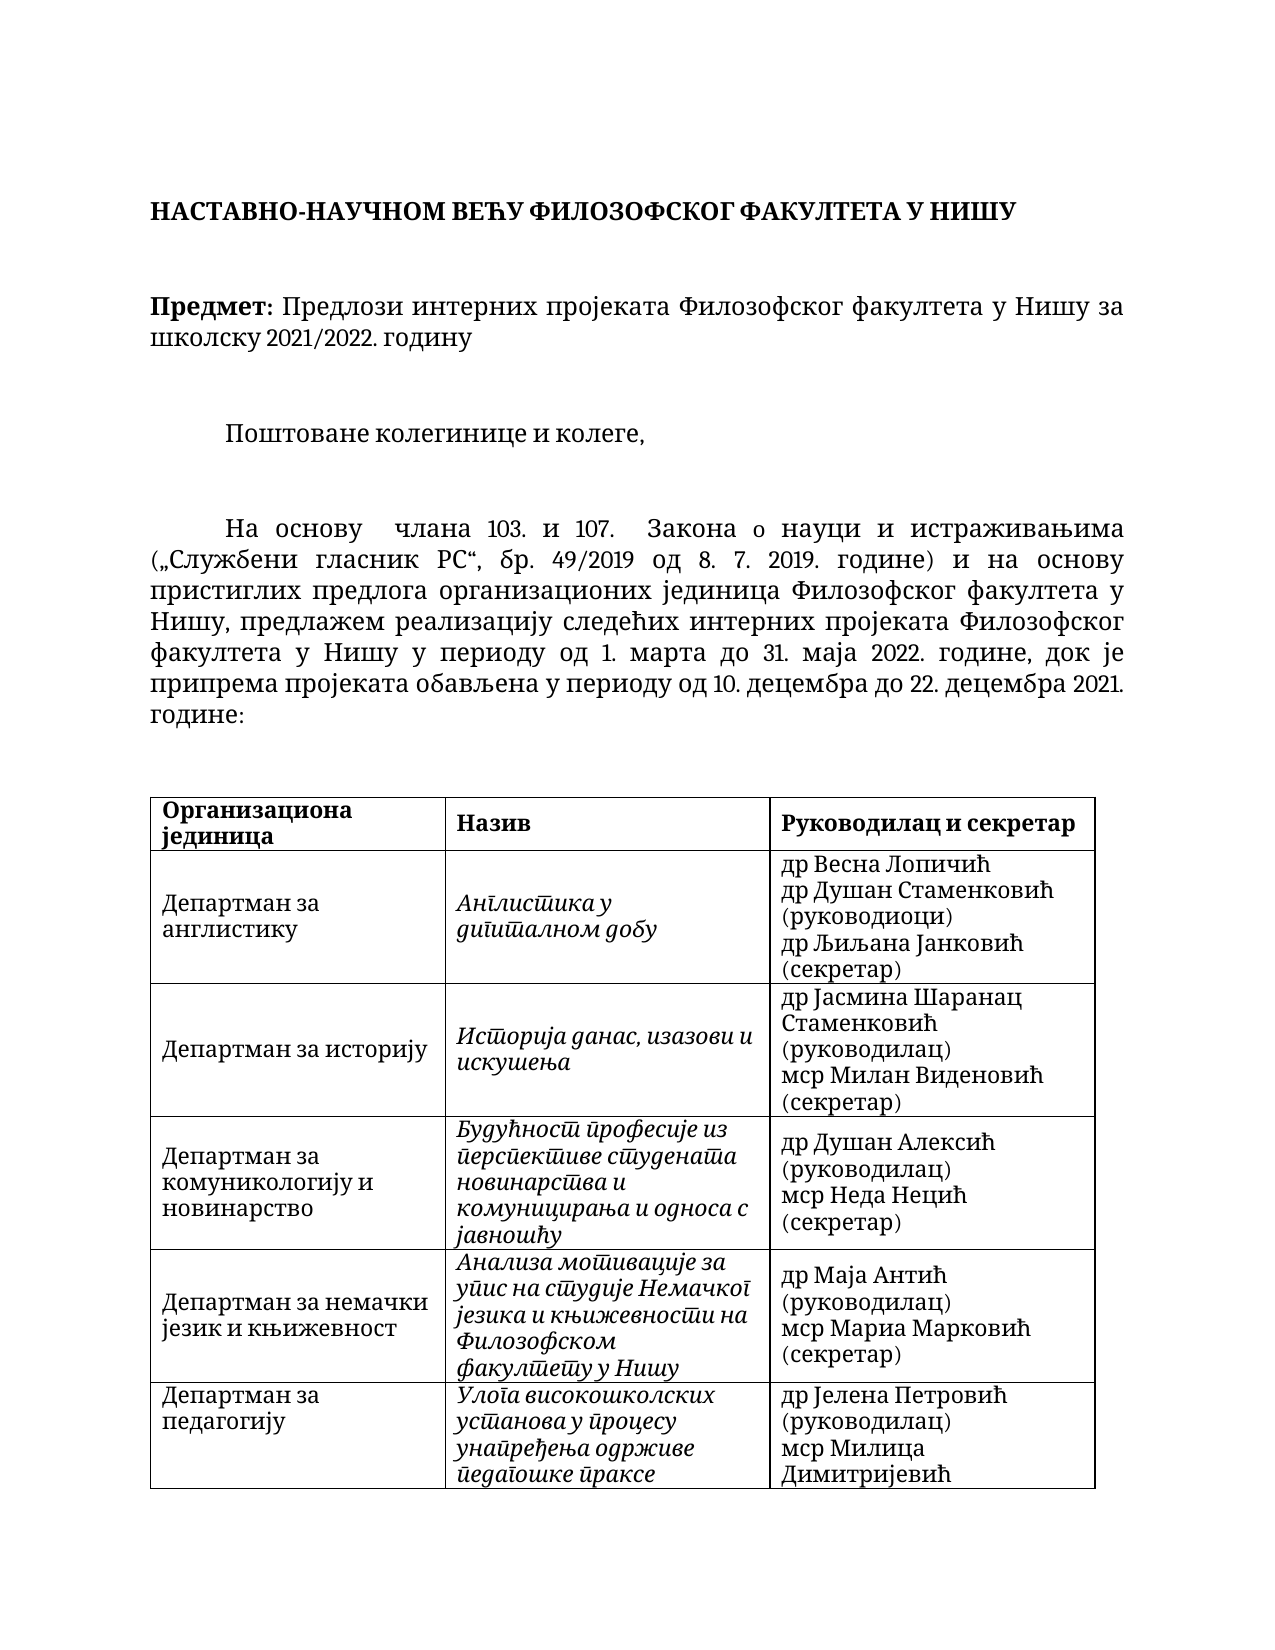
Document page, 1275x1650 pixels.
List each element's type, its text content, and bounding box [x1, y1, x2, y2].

text Поштоване колегинице и колеге, [225, 419, 1125, 448]
table_cell др Весна Лопичић др Душан Стаменковић (руководиоци) др Љиљана Јанковић (секретар) [771, 851, 1094, 983]
table_header Организациона јединица [151, 798, 445, 850]
table_cell Департман за историју [151, 984, 445, 1116]
table_cell Будућност професије из перспективе студената новинарства и комуницирања и односа с јавношћу [446, 1117, 769, 1249]
table_cell Департман за комуникологију и новинарство [151, 1117, 445, 1249]
text На основу члана 103. и 107. Закона o науци и истраживањима („Службени гласник РС“, бр. 49/2019 од 8. 7. 2019. године) и на основу пристиглих предлога организационих јединица Филозофског факултета у Нишу, предлажем реализацију следећих интерних пројеката Филозофског факултета у Нишу у периоду од 1. марта до 31. маја 2022. године, док је припрема пројеката обављена у периоду од 10. децембра до 22. децембра 2021. године: [150, 515, 1125, 730]
table_cell Историја данас, изазови и искушења [446, 984, 769, 1116]
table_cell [771, 1383, 1094, 1488]
table_cell Анализа мотивације за упис на студије Немачког језика и књижевности на Филозофском факултету у Нишу [446, 1250, 769, 1382]
table_header Руководилац и секретар [771, 798, 1094, 850]
table_cell Департман за англистику [151, 851, 445, 983]
table_header Назив [446, 798, 769, 850]
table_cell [446, 1383, 769, 1488]
table_cell Департман за немачки језик и књижевност [151, 1250, 445, 1382]
table_cell др Јасмина Шаранац Стаменковић (руководилац) мср Милан Виденовић (секретар) [771, 984, 1094, 1116]
text Предмет: Предлози интерних пројеката Филозофског факултета у Нишу за школску 2021/2022. годину [150, 293, 1125, 353]
table_cell Англистика у дигиталном добу [446, 851, 769, 983]
table_cell др Душан Алексић (руководилац) мср Неда Нецић (секретар) [771, 1117, 1094, 1249]
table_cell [151, 1383, 445, 1488]
text НАСТАВНО-НАУЧНОМ ВЕЋУ ФИЛОЗОФСКОГ ФАКУЛТЕТА У НИШУ [150, 198, 1125, 226]
table_cell др Маја Антић (руководилац) мср Мариа Марковић (секретар) [771, 1250, 1094, 1382]
